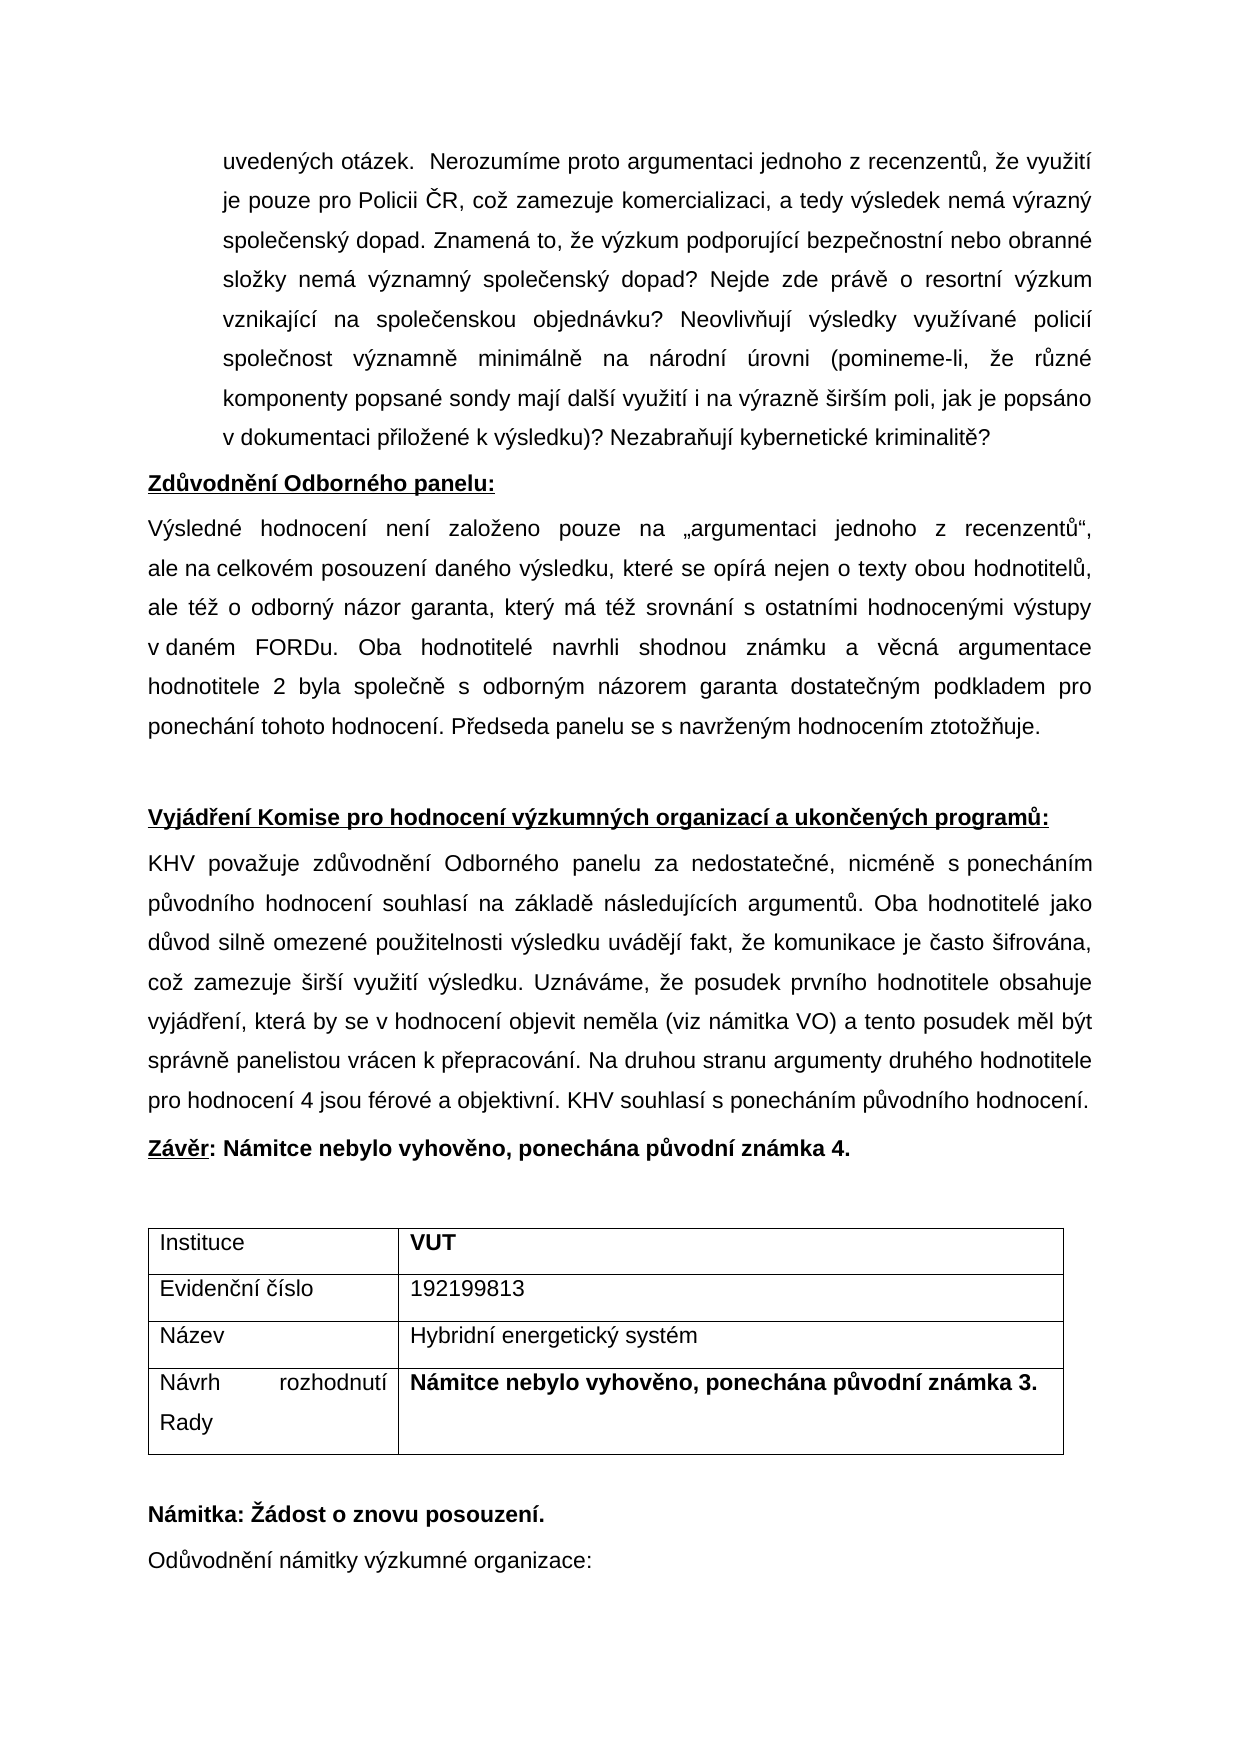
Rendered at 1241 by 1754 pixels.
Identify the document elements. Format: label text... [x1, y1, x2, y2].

text Zdůvodnění Odborného panelu: [148, 470, 1093, 496]
table_cell 192199813 [399, 1275, 1063, 1321]
text Výsledné hodnocení není založeno pouze na „argumentaci jednoho z recenzentů“, ale na celkovém posouzení daného výsledku, které se opírá nejen o texty obou hodnotitelů, ale též o odborný názor garanta, který má též srovnání s ostatními hodnocenými výstupy v daném FORDu. Oba hodnotitelé navrhli shodnou známku a věcná argumentace hodnotitele 2 byla společně s odborným názorem garanta dostatečným podkladem pro ponechání tohoto hodnocení. Předseda panelu se s navrženým hodnocením ztotožňuje. [148, 515, 1093, 739]
table_header Instituce [149, 1229, 398, 1274]
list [185, 148, 1093, 450]
table_cell Návrh rozhodnutí Rady [149, 1369, 398, 1454]
text Závěr: Námitce nebylo vyhověno, ponechána původní známka 4. [139, 1133, 1101, 1163]
table_cell Námitce nebylo vyhověno, ponechána původní známka 3. [399, 1369, 1063, 1454]
table_cell Název [149, 1322, 398, 1368]
text Námitka: Žádost o znovu posouzení. [148, 1501, 1093, 1527]
text Odůvodnění námitky výzkumné organizace: [148, 1547, 1093, 1573]
text KHV považuje zdůvodnění Odborného panelu za nedostatečné, nicméně s ponecháním původního hodnocení souhlasí na základě následujících argumentů. Oba hodnotitelé jako důvod silně omezené použitelnosti výsledku uvádějí fakt, že komunikace je často šifrována, což zamezuje širší využití výsledku. Uznáváme, že posudek prvního hodnotitele obsahuje vyjádření, která by se v hodnocení objevit neměla (viz námitka VO) a tento posudek měl být správně panelistou vrácen k přepracování. Na druhou stranu argumenty druhého hodnotitele pro hodnocení 4 jsou férové a objektivní. KHV souhlasí s ponecháním původního hodnocení. [148, 850, 1093, 1113]
table_cell Hybridní energetický systém [399, 1322, 1063, 1368]
table_header VUT [399, 1229, 1063, 1274]
text Vyjádření Komise pro hodnocení výzkumných organizací a ukončených programů: [148, 804, 1093, 831]
table_cell Evidenční číslo [149, 1275, 398, 1321]
